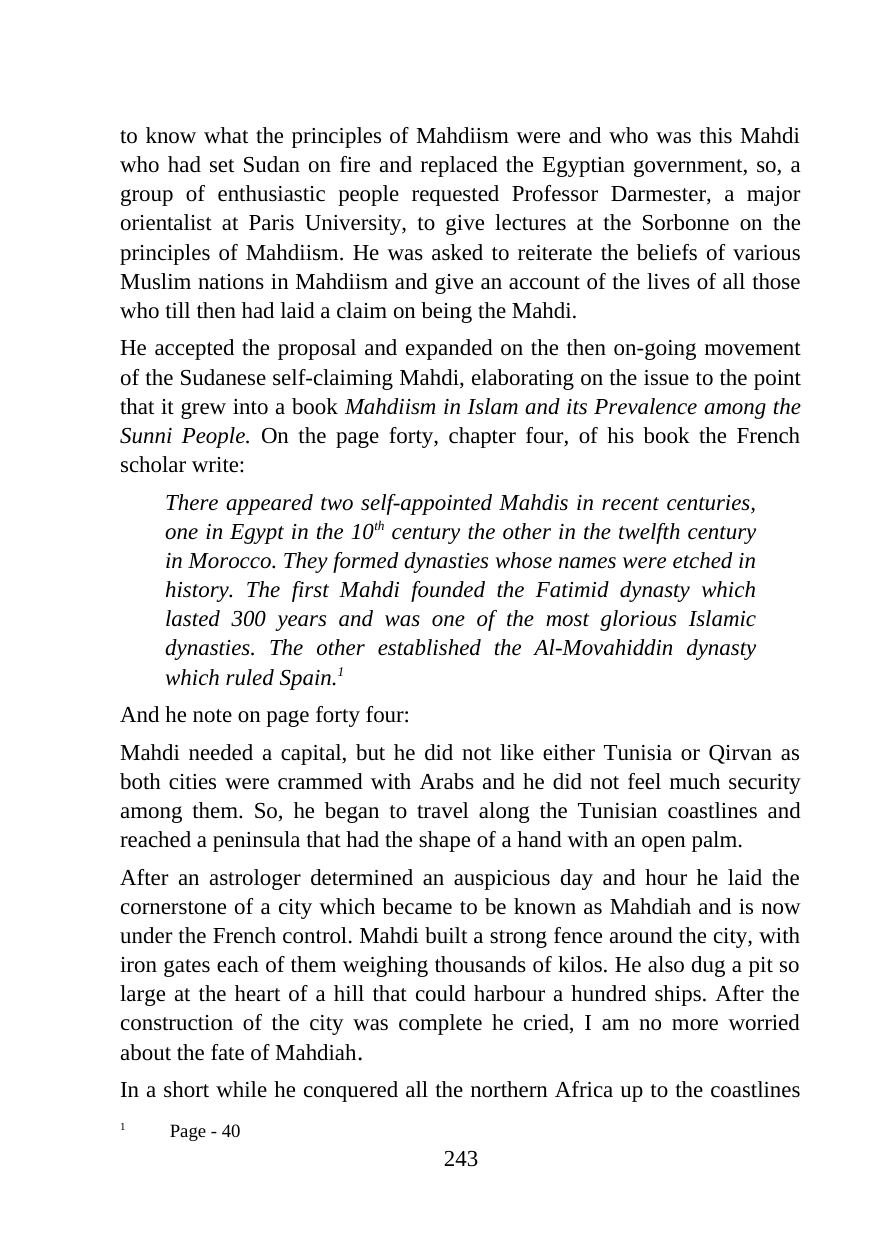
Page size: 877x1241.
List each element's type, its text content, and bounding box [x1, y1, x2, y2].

text He accepted the proposal and expanded on the then on-going movement of the Sudanese self-claiming Mahdi, elaborating on the issue to the point that it grew into a book Mahdiism in Islam and its Prevalence among the Sunni People. On the page forty, chapter four, of his book the French scholar write: [120, 332, 802, 478]
text After an astrologer determined an auspicious day and hour he laid the cornerstone of a city which became to be known as Mahdiah and is now under the French control. Mahdi built a strong fence around the city, with iron gates each of them weighing thousands of kilos. He also dug a pit so large at the heart of a hill that could harbour a hundred ships. After the construction of the city was complete he cried, I am no more worried about the fate of Mahdiah. [120, 862, 802, 1066]
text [120, 120, 802, 324]
text Mahdi needed a capital, but he did not like either Tunisia or Qirvan as both cities were crammed with Arabs and he did not feel much security among them. So, he began to travel along the Tunisian coastlines and reached a peninsula that had the shape of a hand with an open palm. [120, 737, 802, 853]
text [120, 1074, 802, 1103]
text And he note on page forty four: [120, 699, 802, 728]
text There appeared two self-appointed Mahdis in recent centuries, one in Egypt in the 10th century the other in the twelfth century in Morocco. They formed dynasties whose names were etched in history. The first Mahdi founded the Fatimid dynasty which lasted 300 years and was one of the most glorious Islamic dynasties. The other established the Al-Movahiddin dynasty which ruled Spain. [165, 487, 757, 691]
